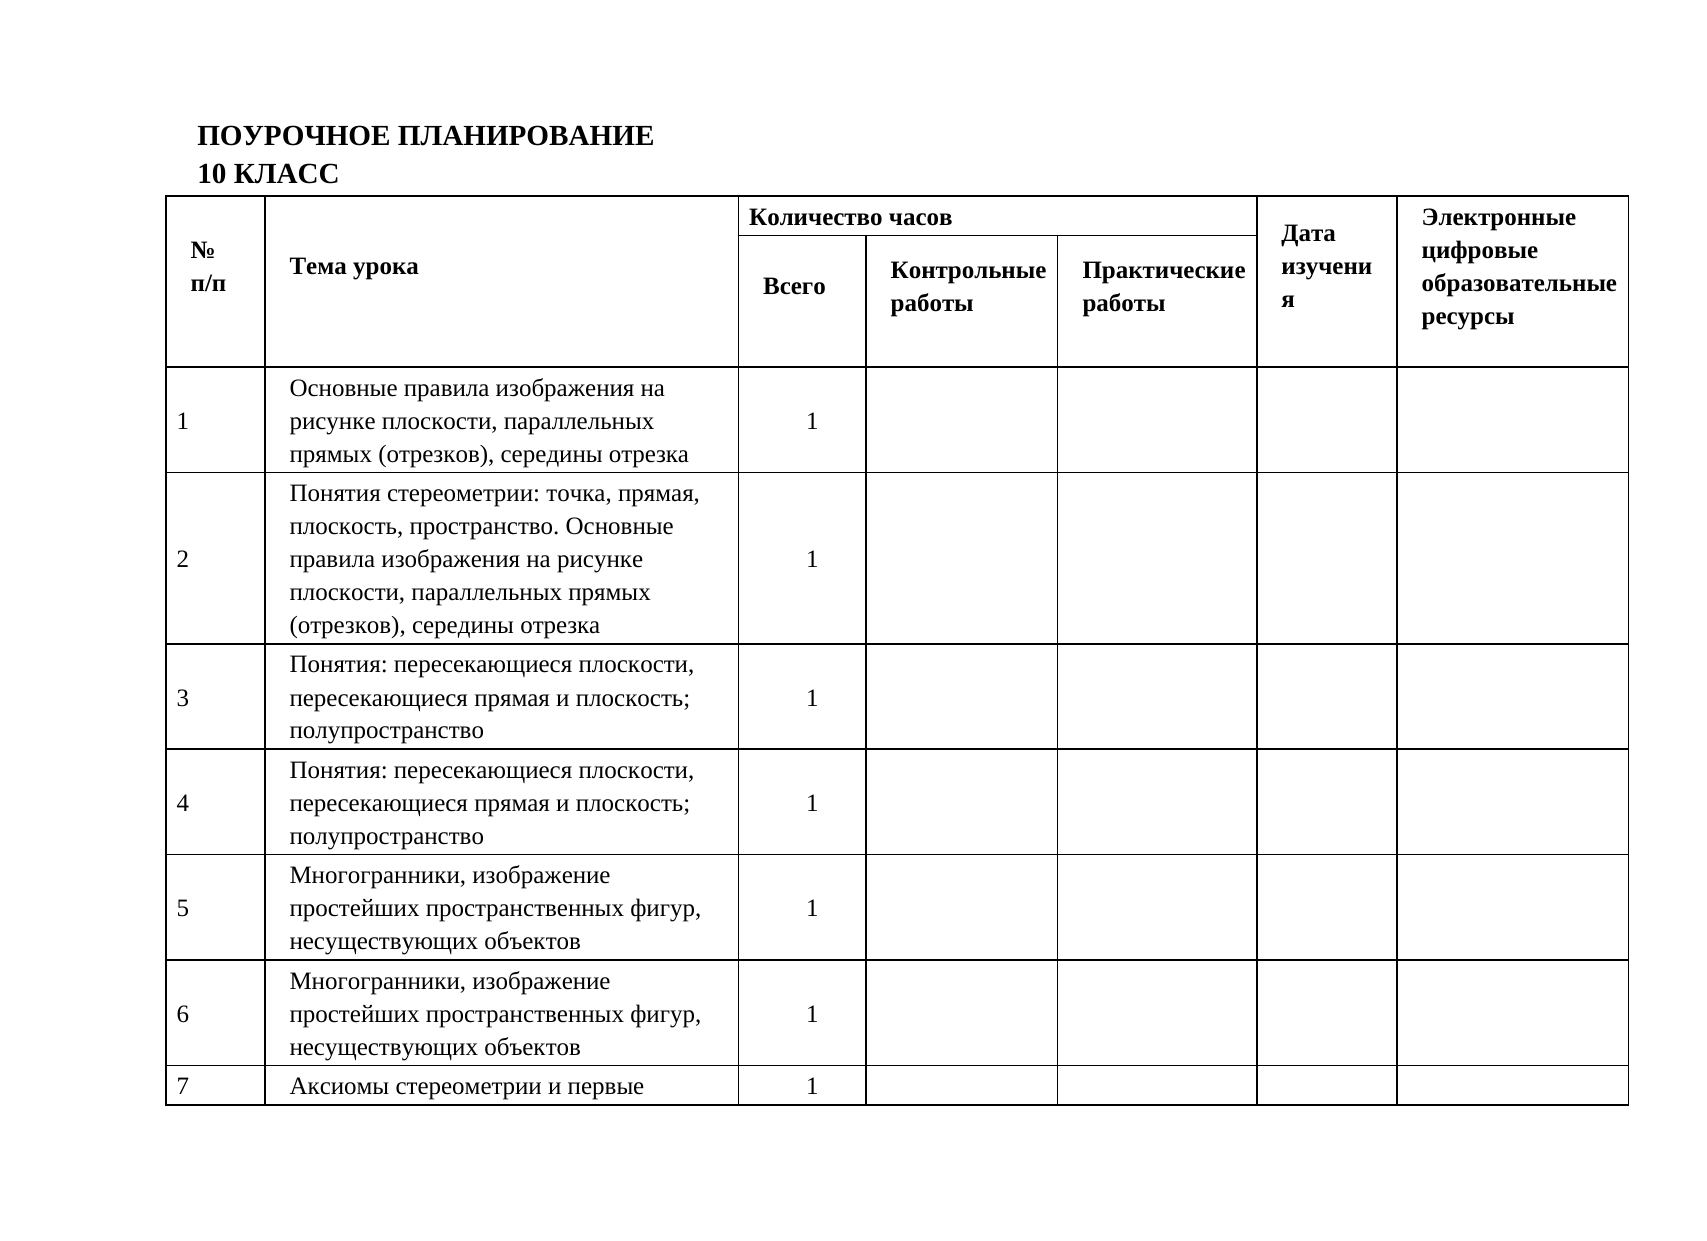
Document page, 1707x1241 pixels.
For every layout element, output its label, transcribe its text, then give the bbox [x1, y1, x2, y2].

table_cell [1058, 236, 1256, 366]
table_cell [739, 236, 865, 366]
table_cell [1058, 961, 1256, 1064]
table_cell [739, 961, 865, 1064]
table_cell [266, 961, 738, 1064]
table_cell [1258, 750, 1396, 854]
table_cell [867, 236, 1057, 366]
text 10 КЛАСС [190, 157, 1618, 190]
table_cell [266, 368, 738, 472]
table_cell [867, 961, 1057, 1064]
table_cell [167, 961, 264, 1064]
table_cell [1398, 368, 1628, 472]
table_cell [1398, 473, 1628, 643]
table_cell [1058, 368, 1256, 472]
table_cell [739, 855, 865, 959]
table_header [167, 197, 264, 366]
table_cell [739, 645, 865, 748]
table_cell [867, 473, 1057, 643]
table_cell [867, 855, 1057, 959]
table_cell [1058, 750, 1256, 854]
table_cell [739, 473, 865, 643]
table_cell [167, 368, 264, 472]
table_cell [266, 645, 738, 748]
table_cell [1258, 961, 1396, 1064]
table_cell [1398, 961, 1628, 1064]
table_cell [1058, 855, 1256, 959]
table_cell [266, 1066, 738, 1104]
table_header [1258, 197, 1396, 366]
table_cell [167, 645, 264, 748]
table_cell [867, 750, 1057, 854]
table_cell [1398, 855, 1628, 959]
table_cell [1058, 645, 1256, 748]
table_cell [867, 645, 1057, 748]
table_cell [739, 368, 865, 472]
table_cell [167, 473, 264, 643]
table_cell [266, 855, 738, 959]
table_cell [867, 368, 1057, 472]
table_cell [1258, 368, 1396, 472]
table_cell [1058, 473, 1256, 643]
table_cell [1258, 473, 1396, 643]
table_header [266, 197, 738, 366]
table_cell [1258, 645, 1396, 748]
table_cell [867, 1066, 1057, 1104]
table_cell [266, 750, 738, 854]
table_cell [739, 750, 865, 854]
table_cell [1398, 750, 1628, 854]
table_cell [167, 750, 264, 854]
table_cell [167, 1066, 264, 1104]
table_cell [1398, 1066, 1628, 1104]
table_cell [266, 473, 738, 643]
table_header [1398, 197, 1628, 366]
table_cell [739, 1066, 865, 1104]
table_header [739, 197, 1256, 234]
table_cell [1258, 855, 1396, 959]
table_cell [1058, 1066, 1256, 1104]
text ПОУРОЧНОЕ ПЛАНИРОВАНИЕ [190, 118, 1618, 152]
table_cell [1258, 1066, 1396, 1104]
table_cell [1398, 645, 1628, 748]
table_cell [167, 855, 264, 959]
